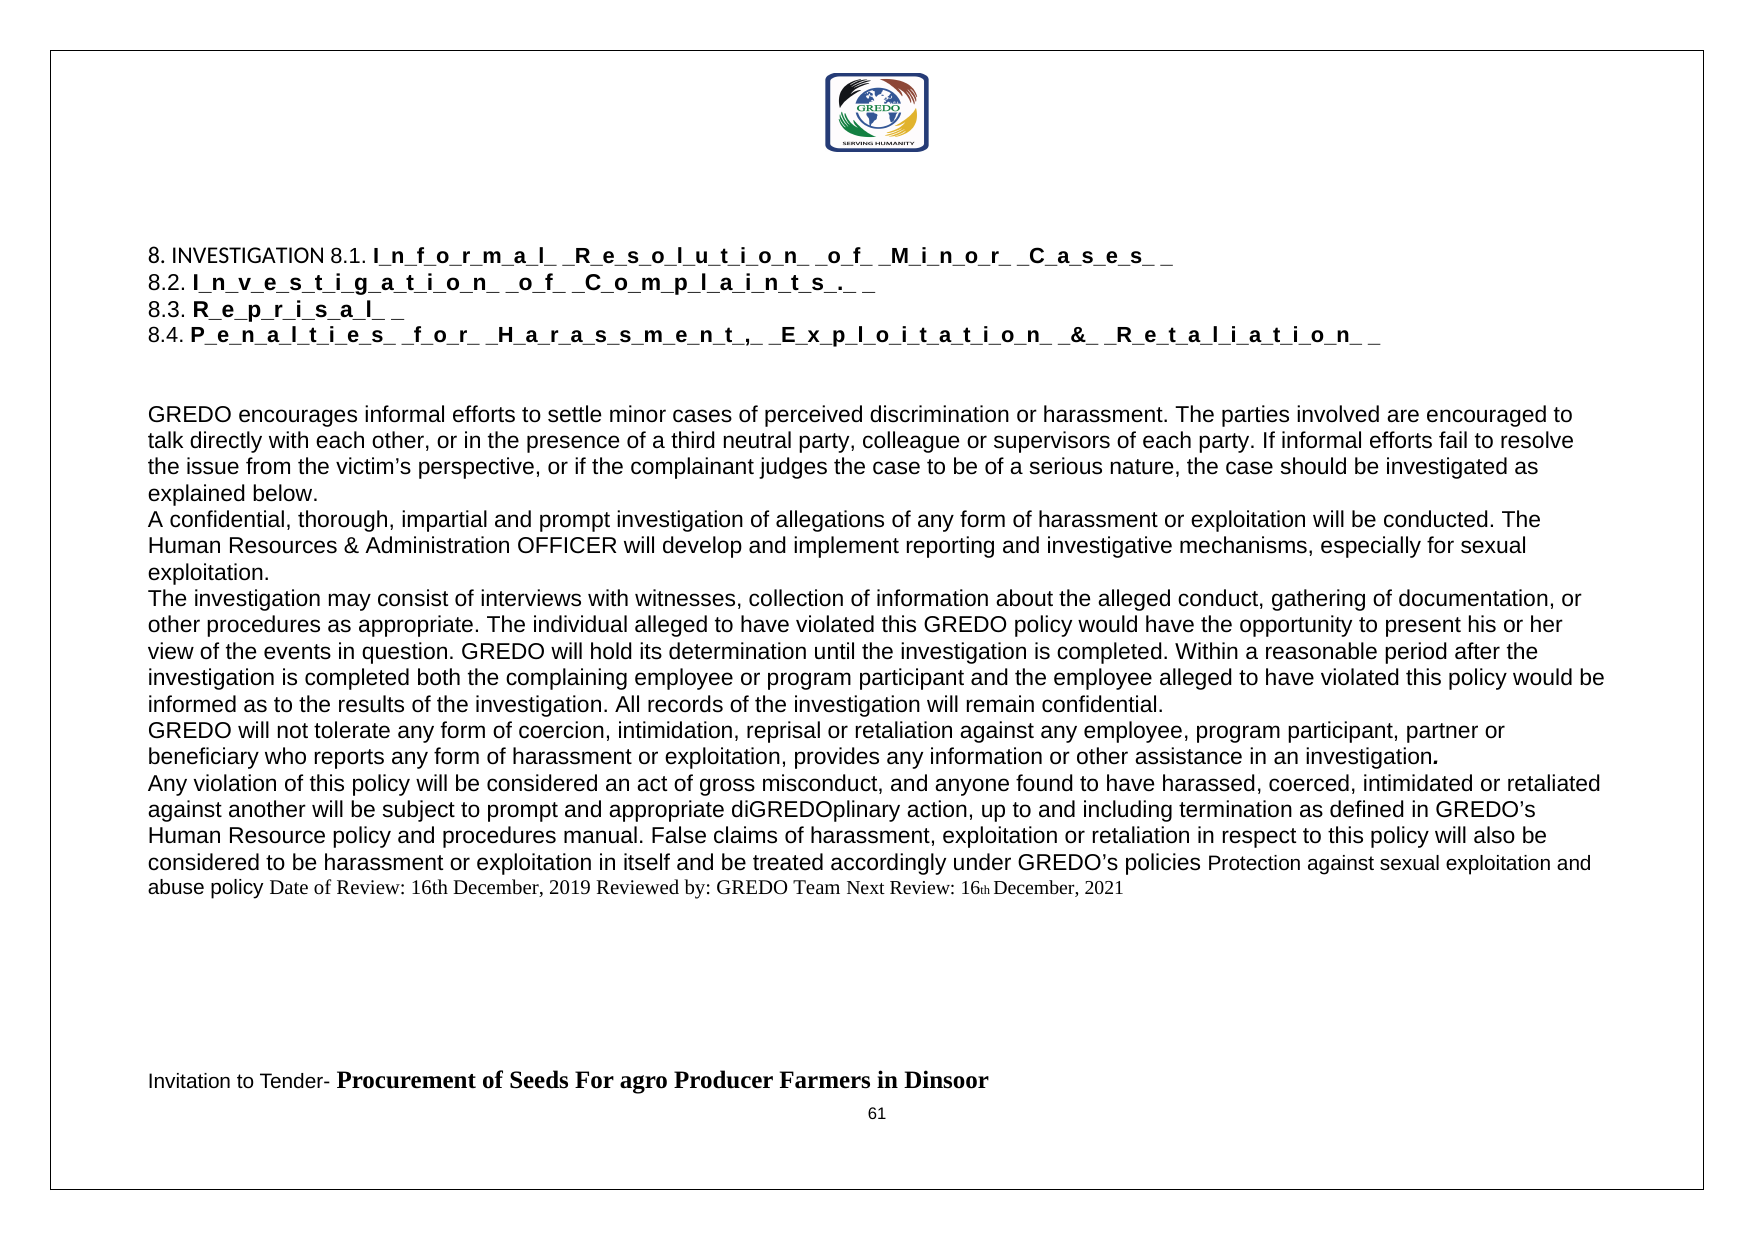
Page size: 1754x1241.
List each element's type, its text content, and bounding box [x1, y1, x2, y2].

text 8.4. P_e_n_a_l_t_i_e_s_ _f_o_r_ _H_a_r_a_s_s_m_e_n_t_,_ _E_x_p_l_o_i_t_a_t_i_o_n_ _&_ _R_e_t_a_l_i_a_t_i_o_n_ _ [148, 322, 1606, 347]
text 8.3. R_e_p_r_i_s_a_l_ _ [148, 296, 1606, 322]
text GREDO encourages informal efforts to settle minor cases of perceived discrimination or harassment. The parties involved are encouraged to talk directly with each other, or in the presence of a third neutral party, colleague or supervisors of each party. If informal efforts fail to resolve the issue from the victim’s perspective, or if the complainant judges the case to be of a serious nature, the case should be investigated as explained below. [148, 401, 1606, 506]
text The investigation may consist of interviews with witnesses, collection of information about the alleged conduct, gathering of documentation, or other procedures as appropriate. The individual alleged to have violated this GREDO policy would have the opportunity to present his or her view of the events in question. GREDO will hold its determination until the investigation is completed. Within a reasonable period after the investigation is completed both the complaining employee or program participant and the employee alleged to have violated this policy would be informed as to the results of the investigation. All records of the investigation will remain confidential. [148, 585, 1606, 717]
text 8. INVESTIGATION 8.1. I_n_f_o_r_m_a_l_ _R_e_s_o_l_u_t_i_o_n_ _o_f_ _M_i_n_o_r_ _C_a_s_e_s_ _ [148, 240, 1606, 269]
picture [825, 73, 929, 152]
text Any violation of this policy will be considered an act of gross misconduct, and anyone found to have harassed, coerced, intimidated or retaliated against another will be subject to prompt and appropriate diGREDOplinary action, up to and including termination as defined in GREDO’s Human Resource policy and procedures manual. False claims of harassment, exploitation or retaliation in respect to this policy will also be considered to be harassment or exploitation in itself and be treated accordingly under GREDO’s policies Protection against sexual exploitation and abuse policy Date of Review: 16th December, 2019 Reviewed by: GREDO Team Next Review: 16th December, 2021 [148, 769, 1606, 899]
text GREDO will not tolerate any form of coercion, intimidation, reprisal or retaliation against any employee, program participant, partner or beneficiary who reports any form of harassment or exploitation, provides any information or other assistance in an investigation. [148, 717, 1606, 769]
text A confidential, thorough, impartial and prompt investigation of allegations of any form of harassment or exploitation will be conducted. The Human Resources & Administration OFFICER will develop and implement reporting and investigative mechanisms, especially for sexual exploitation. [148, 506, 1606, 585]
text 8.2. I_n_v_e_s_t_i_g_a_t_i_o_n_ _o_f_ _C_o_m_p_l_a_i_n_t_s_._ _ [148, 269, 1606, 296]
